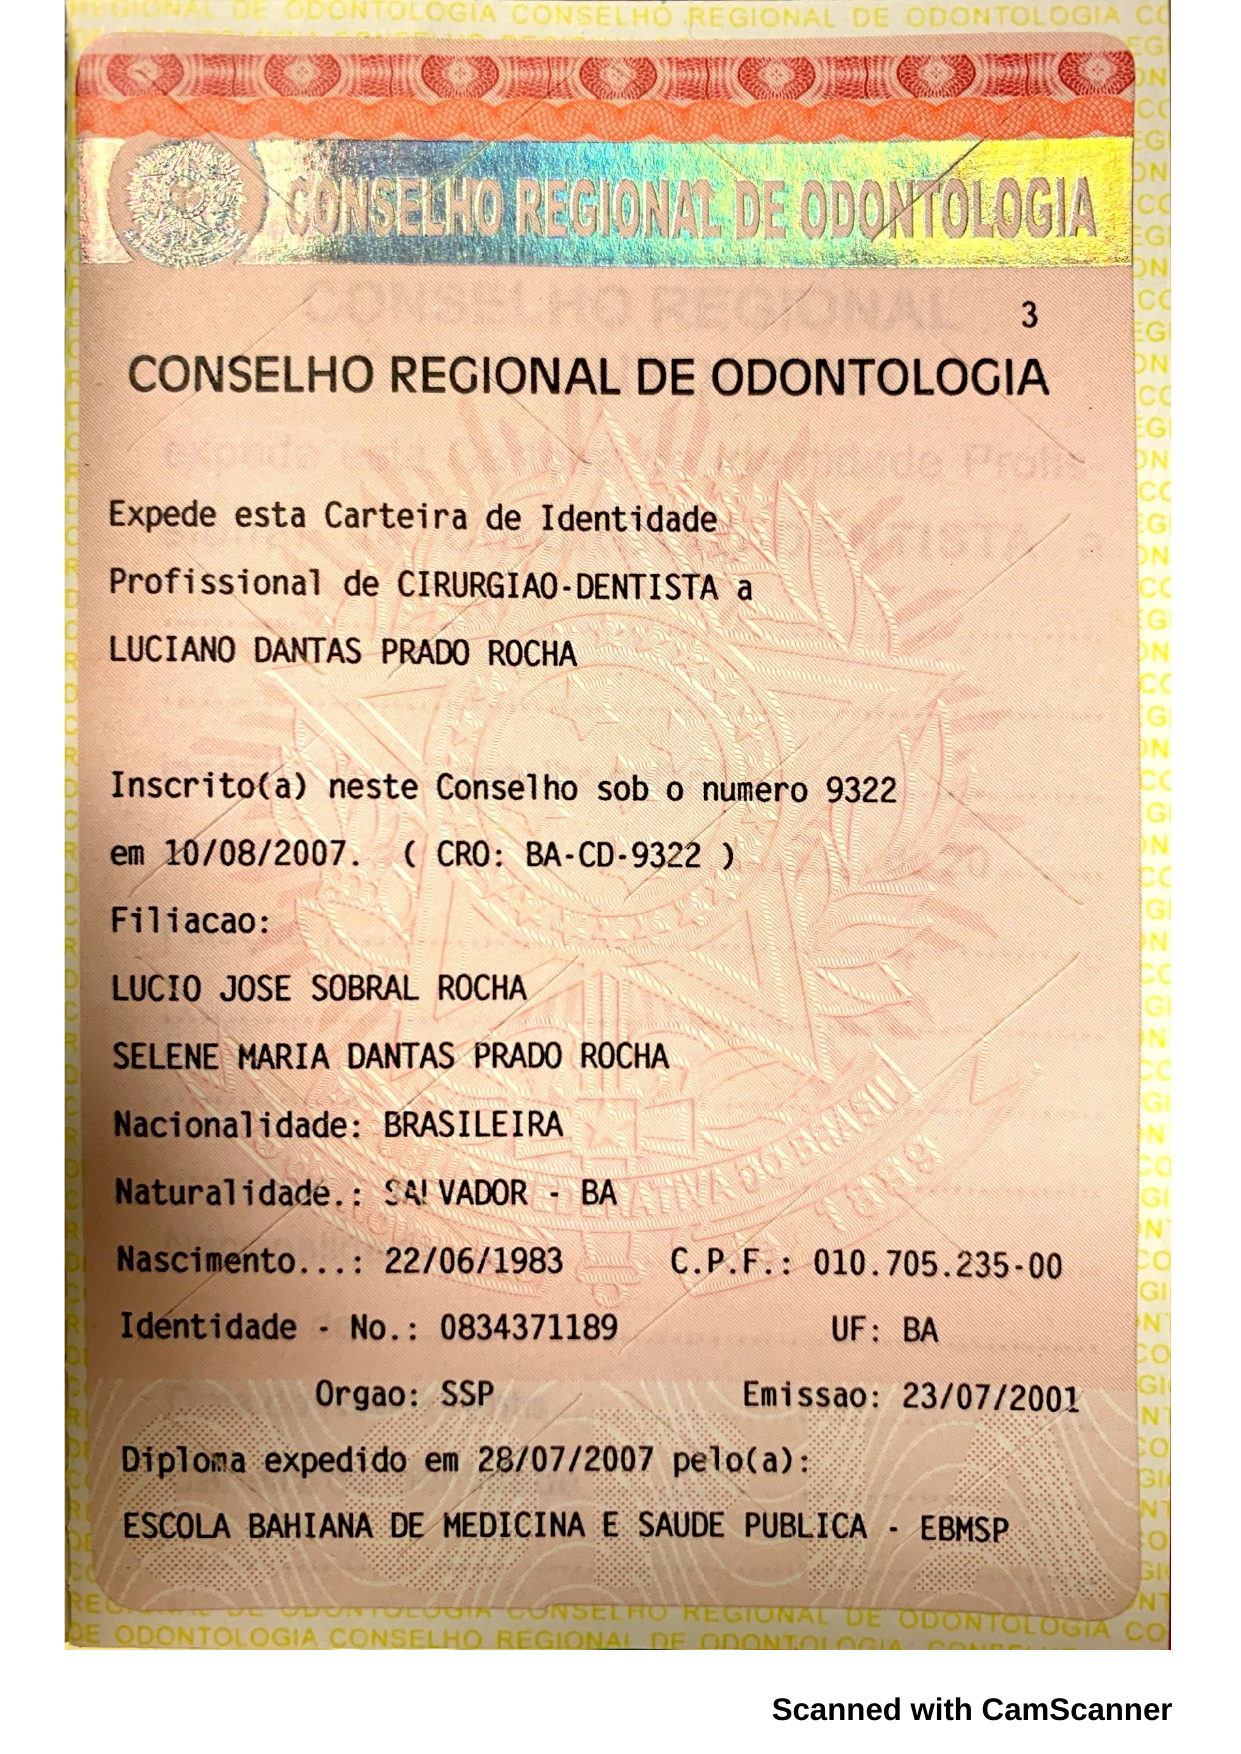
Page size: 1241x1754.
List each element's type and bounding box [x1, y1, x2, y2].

picture [64, 0, 1171, 1650]
